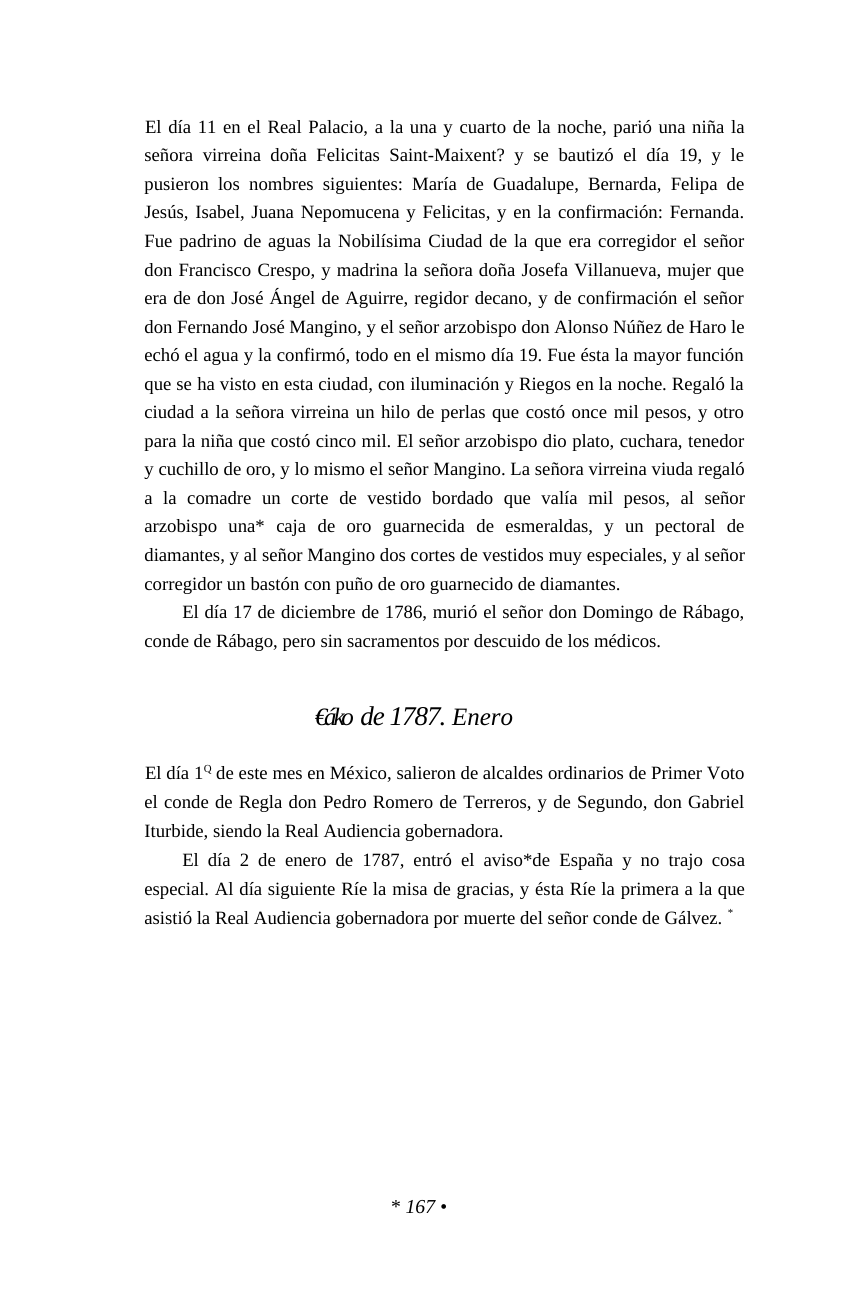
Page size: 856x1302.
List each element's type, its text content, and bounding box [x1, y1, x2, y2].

text El día 17 de diciembre de 1786, murió el señor don Domingo de Rábago, conde de Rábago, pero sin sacramentos por descuido de los médicos. [144, 596, 746, 653]
text El día 2 de enero de 1787, entró el aviso*de España y no trajo cosa especial. Al día siguiente Ríe la misa de gracias, y ésta Ríe la primera a la que asistió la Real Audiencia gobernadora por muerte del señor conde de Gálvez. [144, 843, 746, 930]
text El día 1Q de este mes en México, salieron de alcaldes ordinarios de Primer Voto el conde de Regla don Pedro Romero de Terreros, y de Segundo, don Gabriel Iturbide, siendo la Real Audiencia gobernadora. [144, 756, 746, 843]
text €áko de 1787. Enero [111, 704, 717, 731]
text El día 11 en el Real Palacio, a la una y cuarto de la noche, parió una niña la señora virreina doña Felicitas Saint-Maixent? y se bautizó el día 19, y le pusieron los nombres siguientes: María de Guadalupe, Bernarda, Felipa de Jesús, Isabel, Juana Nepomucena y Felicitas, y en la confirmación: Fernanda. Fue padrino de aguas la Nobilísima Ciudad de la que era corregidor el señor don Francisco Crespo, y madrina la señora doña Josefa Villanueva, mujer que era de don José Ángel de Aguirre, regidor decano, y de confirmación el señor don Fernando José Mangino, y el señor arzobispo don Alonso Núñez de Haro le echó el agua y la confirmó, todo en el mismo día 19. Fue ésta la mayor función que se ha visto en esta ciudad, con iluminación y Riegos en la noche. Regaló la ciudad a la señora virreina un hilo de perlas que costó once mil pesos, y otro para la niña que costó cinco mil. El señor arzobispo dio plato, cuchara, tenedor y cuchillo de oro, y lo mismo el señor Mangino. La señora virreina viuda regaló a la comadre un corte de vestido bordado que valía mil pesos, al señor arzobispo una* caja de oro guarnecida de esmeraldas, y un pectoral de diamantes, y al señor Mangino dos cortes de vestidos muy especiales, y al señor corregidor un bastón con puño de oro guarnecido de diamantes. [144, 110, 746, 596]
